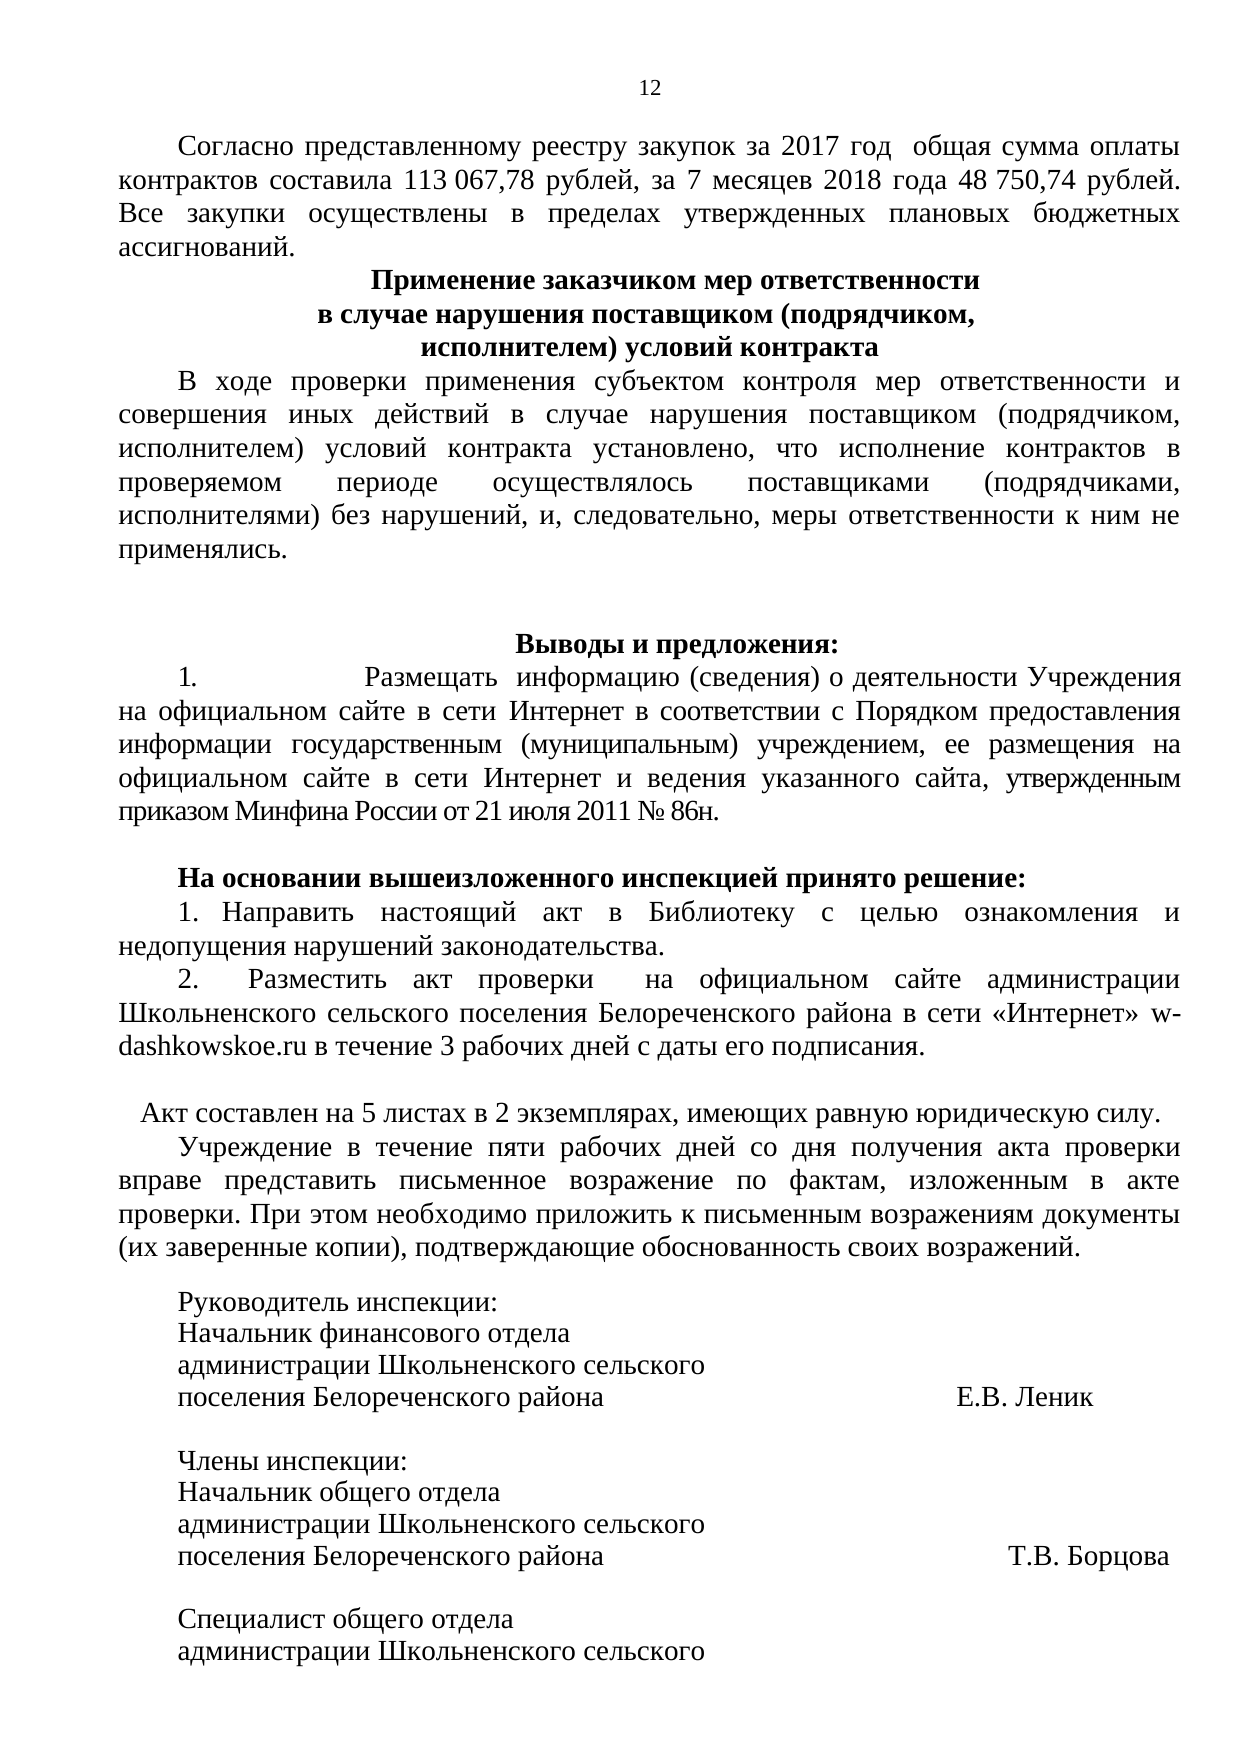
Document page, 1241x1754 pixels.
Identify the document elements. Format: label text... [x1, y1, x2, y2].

list Разместить акт проверки на официальном сайте администрации Школьненского сельского поселения Белореченского района в сети «Интернет» w-dashkowskoe.ru в течение 3 рабочих дней с даты его подписания. [118, 961, 1181, 1062]
text администрации Школьненского сельского [118, 1349, 1181, 1381]
text Руководитель инспекции: [118, 1284, 1181, 1317]
list Размещать информацию (сведения) о деятельности Учреждения на официальном сайте в сети Интернет в соответствии с Порядком предоставления информации государственным (муниципальным) учреждением, ее размещения на официальном сайте в сети Интернет и ведения указанного сайта, утвержденным приказом Минфина России от 21 июля 2011 № 86н. [118, 659, 1181, 827]
text администрации Школьненского сельского [118, 1508, 1181, 1540]
text Акт составлен на 5 листах в 2 экземплярах, имеющих равную юридическую силу. [118, 1095, 1181, 1129]
text Начальник финансового отдела [118, 1317, 1181, 1349]
text Применение заказчиком мер ответственности в случае нарушения поставщиком (подрядчиком, исполнителем) условий контракта [118, 262, 1181, 363]
text Учреждение в течение пяти рабочих дней со дня получения акта проверки вправе представить письменное возражение по фактам, изложенным в акте проверки. При этом необходимо приложить к письменным возражениям документы (их заверенные копии), подтверждающие обоснованность своих возражений. [118, 1129, 1181, 1263]
text Согласно представленному реестру закупок за 2017 год общая сумма оплаты контрактов составила 113 067,78 рублей, за 7 месяцев 2018 года 48 750,74 рублей. Все закупки осуществлены в пределах утвержденных плановых бюджетных ассигнований. [118, 128, 1181, 262]
text На основании вышеизложенного инспекцией принято решение: [118, 861, 1181, 894]
text Члены инспекции: [118, 1444, 1181, 1476]
text В ходе проверки применения субъектом контроля мер ответственности и совершения иных действий в случае нарушения поставщиком (подрядчиком, исполнителем) условий контракта установлено, что исполнение контрактов в проверяемом периоде осуществлялось поставщиками (подрядчиками, исполнителями) без нарушений, и, следовательно, меры ответственности к ним не применялись. [118, 363, 1181, 564]
text Начальник общего отдела [118, 1476, 1181, 1508]
text администрации Школьненского сельского [118, 1635, 1181, 1667]
text поселения Белореченского района Е.В. Леник [118, 1381, 1181, 1413]
list Направить настоящий акт в Библиотеку с целью ознакомления и недопущения нарушений законодательства. [118, 894, 1181, 961]
text Специалист общего отдела [118, 1603, 1181, 1635]
text поселения Белореченского района Т.В. Борцова [118, 1540, 1181, 1572]
text Выводы и предложения: [118, 626, 1181, 659]
